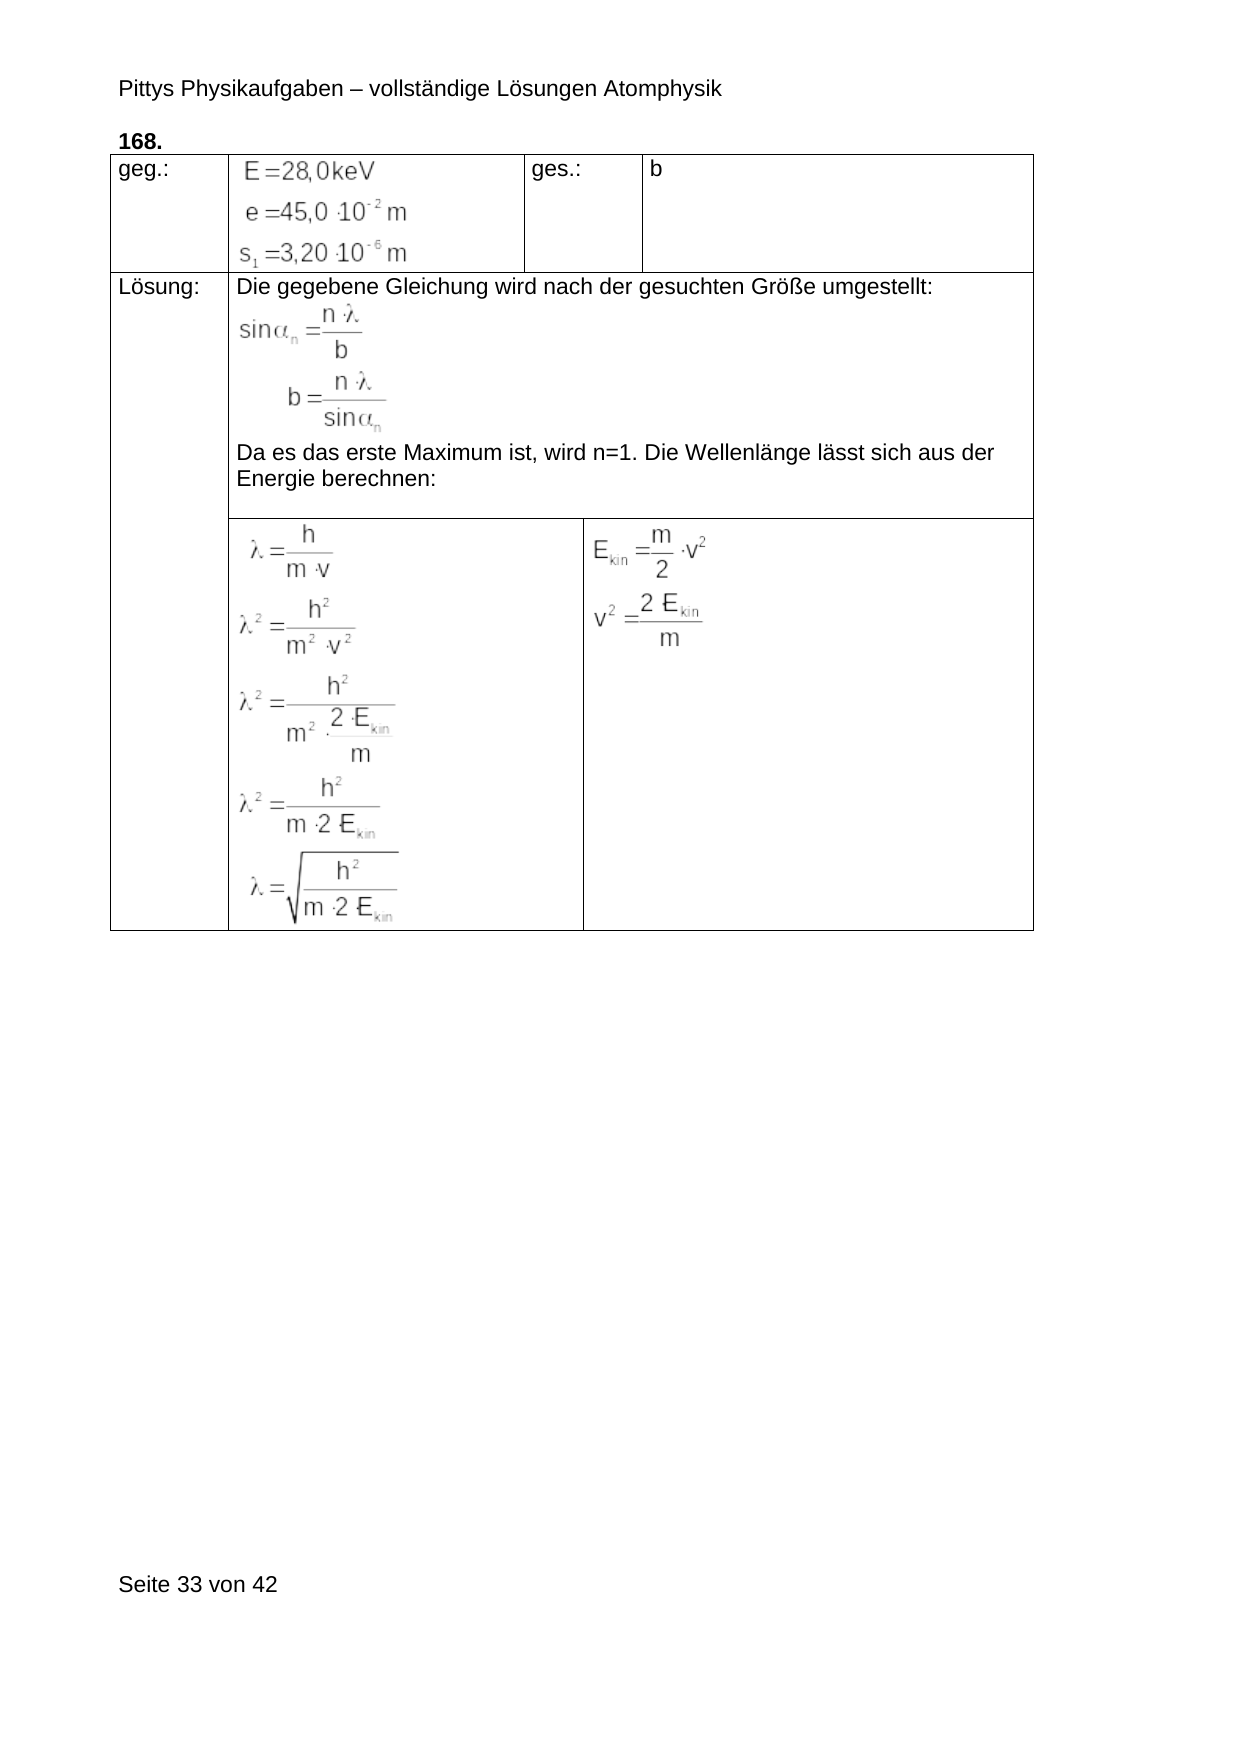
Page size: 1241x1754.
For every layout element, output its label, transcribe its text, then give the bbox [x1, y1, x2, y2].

table_header geg.: [111, 155, 228, 272]
table_header ges.: [525, 155, 642, 272]
table_cell [584, 519, 1033, 930]
table_header [229, 155, 524, 272]
table_cell Lösung: [111, 273, 228, 930]
table_cell [229, 519, 583, 930]
table_header b [643, 155, 1033, 272]
text 168. [118, 128, 1152, 154]
table_cell Die gegebene Gleichung wird nach der gesuchten Größe umgestellt: Da es das erste Maximum ist, wird n=1. Die Wellenlänge lässt sich aus der Energie berechnen: [229, 273, 1033, 518]
